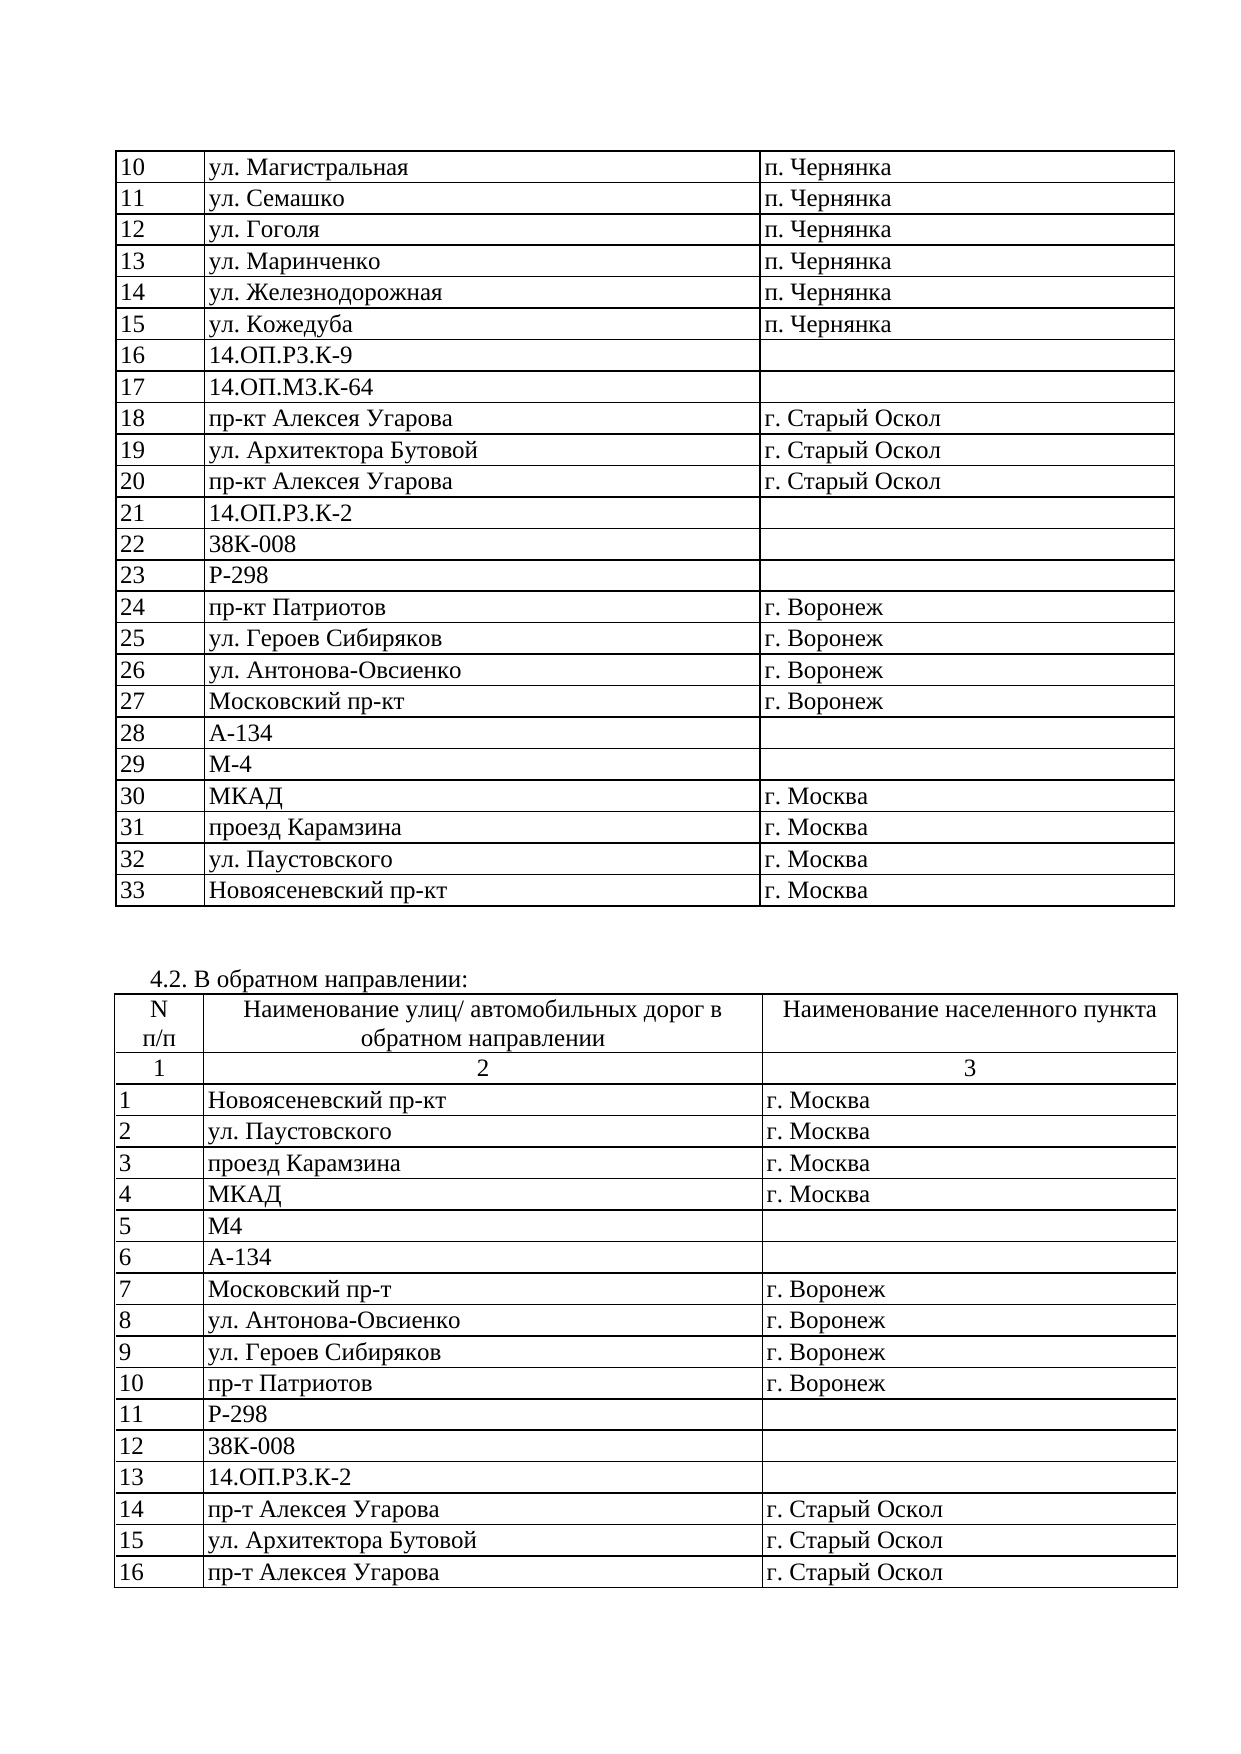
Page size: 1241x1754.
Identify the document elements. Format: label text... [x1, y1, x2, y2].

table_cell г. Воронеж [763, 1304, 1177, 1335]
table_cell 22 [117, 529, 204, 559]
table_cell 10 [117, 152, 204, 181]
table_cell [763, 1241, 1177, 1272]
table_cell 25 [117, 623, 204, 653]
table_cell 12 [115, 1430, 203, 1461]
table_cell 28 [117, 718, 204, 748]
table_cell г. Старый Оскол [761, 466, 1174, 496]
table_cell пр-т Алексея Угарова [204, 1557, 762, 1587]
table_cell [761, 561, 1174, 590]
table_cell пр-т Патриотов [204, 1368, 762, 1398]
table_cell 24 [117, 592, 204, 622]
table_cell 11 [115, 1399, 203, 1429]
table_cell г. Воронеж [763, 1272, 1177, 1303]
table_cell 2 [204, 1053, 762, 1083]
table_cell г. Старый Оскол [761, 435, 1174, 464]
table_cell 1 [115, 1084, 203, 1115]
table_cell 26 [117, 655, 204, 685]
table_cell 9 [115, 1336, 203, 1366]
table_cell [761, 372, 1174, 402]
table_cell г. Старый Оскол [763, 1555, 1177, 1587]
table_cell 27 [117, 686, 204, 716]
table_cell ул. Героев Сибиряков [204, 1337, 762, 1366]
table_cell г. Москва [761, 844, 1174, 873]
table_cell Московский пр-кт [205, 686, 759, 716]
table_cell п. Чернянка [761, 152, 1174, 181]
table_cell г. Старый Оскол [763, 1492, 1177, 1524]
table_cell ул. Семашко [205, 183, 759, 213]
table_cell МКАД [204, 1179, 762, 1209]
table_cell г. Москва [763, 1178, 1177, 1209]
table_cell г. Воронеж [763, 1366, 1177, 1398]
table_cell 21 [117, 498, 204, 527]
table_cell ул. Железнодорожная [205, 277, 759, 307]
table_cell ул. Архитектора Бутовой [204, 1525, 762, 1555]
table_cell М4 [204, 1211, 762, 1241]
table_cell проезд Карамзина [205, 812, 759, 842]
table_cell Новоясеневский пр-кт [205, 875, 759, 905]
table_cell 30 [117, 781, 204, 811]
table_cell г. Москва [763, 1146, 1177, 1178]
table_cell ул. Архитектора Бутовой [205, 435, 759, 464]
table_header Наименование населенного пункта [763, 995, 1177, 1052]
table_cell п. Чернянка [761, 215, 1174, 244]
table_cell г. Москва [761, 812, 1174, 842]
table_cell п. Чернянка [761, 309, 1174, 339]
table_cell 33 [117, 875, 204, 905]
table_cell 17 [117, 372, 204, 402]
table_cell г. Воронеж [761, 623, 1174, 653]
table_cell ул. Кожедуба [205, 309, 759, 339]
table_header N п/п [115, 995, 203, 1052]
table_cell 1 [115, 1053, 203, 1083]
table_cell 16 [115, 1556, 203, 1587]
table_cell 38К-008 [204, 1431, 762, 1461]
table_cell 11 [117, 183, 204, 213]
table_cell ул. Магистральная [205, 152, 759, 181]
table_cell [763, 1398, 1177, 1429]
table_cell г. Москва [763, 1115, 1177, 1146]
table_cell 31 [117, 812, 204, 842]
table_cell А-134 [204, 1242, 762, 1272]
table_header Наименование улиц/ автомобильных дорог в обратном направлении [204, 995, 762, 1052]
table_cell ул. Гоголя [205, 215, 759, 244]
table_cell Новоясеневский пр-кт [204, 1085, 762, 1115]
table_cell 13 [117, 246, 204, 276]
table_cell г. Москва [763, 1083, 1177, 1115]
table_cell 29 [117, 749, 204, 779]
table_cell г. Москва [761, 875, 1174, 905]
table_cell МКАД [205, 781, 759, 811]
table_cell [761, 529, 1174, 559]
table_cell [761, 718, 1174, 748]
text 4.2. В обратном направлении: [150, 964, 1090, 993]
table_cell пр-кт Алексея Угарова [205, 403, 759, 433]
table_cell пр-т Алексея Угарова [204, 1494, 762, 1524]
table_cell 3 [763, 1052, 1177, 1083]
table_cell Р-298 [205, 561, 759, 590]
table_cell 8 [115, 1305, 203, 1335]
table_cell [763, 1429, 1177, 1461]
table_cell ул. Антонова-Овсиенко [205, 655, 759, 685]
table_cell ул. Паустовского [204, 1116, 762, 1146]
table_cell 12 [117, 215, 204, 244]
table_cell [763, 1209, 1177, 1241]
table_cell [761, 340, 1174, 370]
table_cell [761, 749, 1174, 779]
table_cell 14.ОП.РЗ.К-2 [205, 498, 759, 527]
table_cell 7 [115, 1273, 203, 1303]
table_cell Р-298 [204, 1400, 762, 1429]
table_cell 14.ОП.МЗ.К-64 [205, 372, 759, 402]
table_cell 6 [115, 1242, 203, 1272]
table_cell [763, 1461, 1177, 1492]
table_cell 3 [115, 1147, 203, 1178]
table_cell 14 [115, 1493, 203, 1524]
table_cell г. Воронеж [761, 655, 1174, 685]
table_cell А-134 [205, 718, 759, 748]
table_cell ул. Маринченко [205, 246, 759, 276]
table_cell 4 [115, 1179, 203, 1209]
table_cell п. Чернянка [761, 246, 1174, 276]
table_cell 32 [117, 844, 204, 873]
table_cell 2 [115, 1116, 203, 1146]
table_cell ул. Антонова-Овсиенко [204, 1305, 762, 1335]
table_cell проезд Карамзина [204, 1148, 762, 1178]
table_cell г. Старый Оскол [763, 1524, 1177, 1555]
table_cell [761, 498, 1174, 527]
table_cell г. Старый Оскол [761, 403, 1174, 433]
table_cell пр-кт Патриотов [205, 592, 759, 622]
table_cell Московский пр-т [204, 1274, 762, 1303]
table_cell ул. Паустовского [205, 844, 759, 873]
table_cell 20 [117, 466, 204, 496]
table_cell 15 [115, 1525, 203, 1555]
table_cell 18 [117, 403, 204, 433]
table_cell 5 [115, 1210, 203, 1241]
table_cell пр-кт Алексея Угарова [205, 466, 759, 496]
table_cell 13 [115, 1462, 203, 1492]
table_cell г. Воронеж [763, 1335, 1177, 1366]
table_cell п. Чернянка [761, 183, 1174, 213]
table_cell 15 [117, 309, 204, 339]
table_cell г. Воронеж [761, 592, 1174, 622]
table_cell г. Москва [761, 781, 1174, 811]
table_cell 16 [117, 340, 204, 370]
table_cell 10 [115, 1368, 203, 1398]
table_cell п. Чернянка [761, 277, 1174, 307]
table_cell 38К-008 [205, 529, 759, 559]
table_cell 23 [117, 561, 204, 590]
table_cell 19 [117, 435, 204, 464]
table_cell г. Воронеж [761, 686, 1174, 716]
table_cell М-4 [205, 749, 759, 779]
table_cell 14.ОП.РЗ.К-2 [204, 1462, 762, 1492]
table_cell 14.ОП.РЗ.К-9 [205, 340, 759, 370]
table_cell 14 [117, 277, 204, 307]
table_cell ул. Героев Сибиряков [205, 623, 759, 653]
